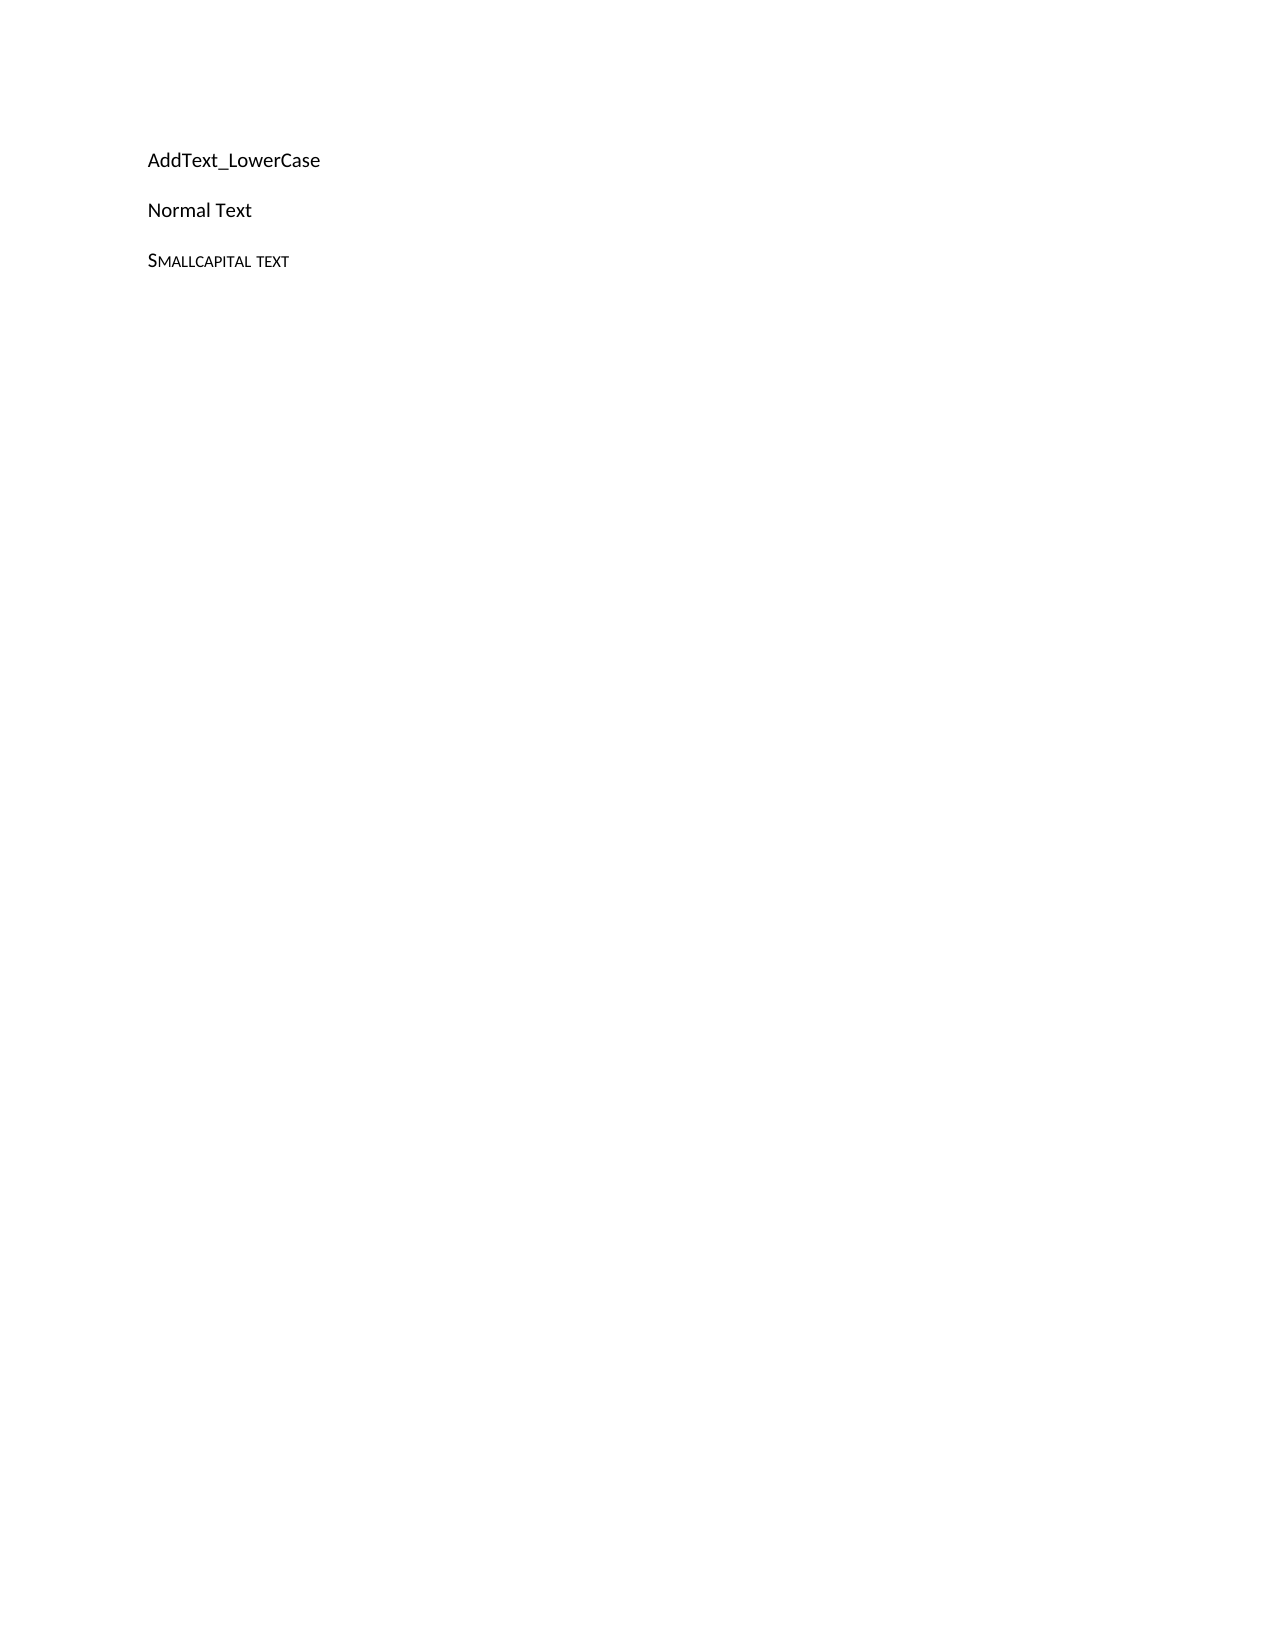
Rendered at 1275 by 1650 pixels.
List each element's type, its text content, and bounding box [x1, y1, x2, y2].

subtitle Normal Text [148, 198, 1127, 223]
subtitle AddText_LowerCase [148, 148, 1127, 173]
subtitle Smallcapital text [148, 248, 1127, 273]
